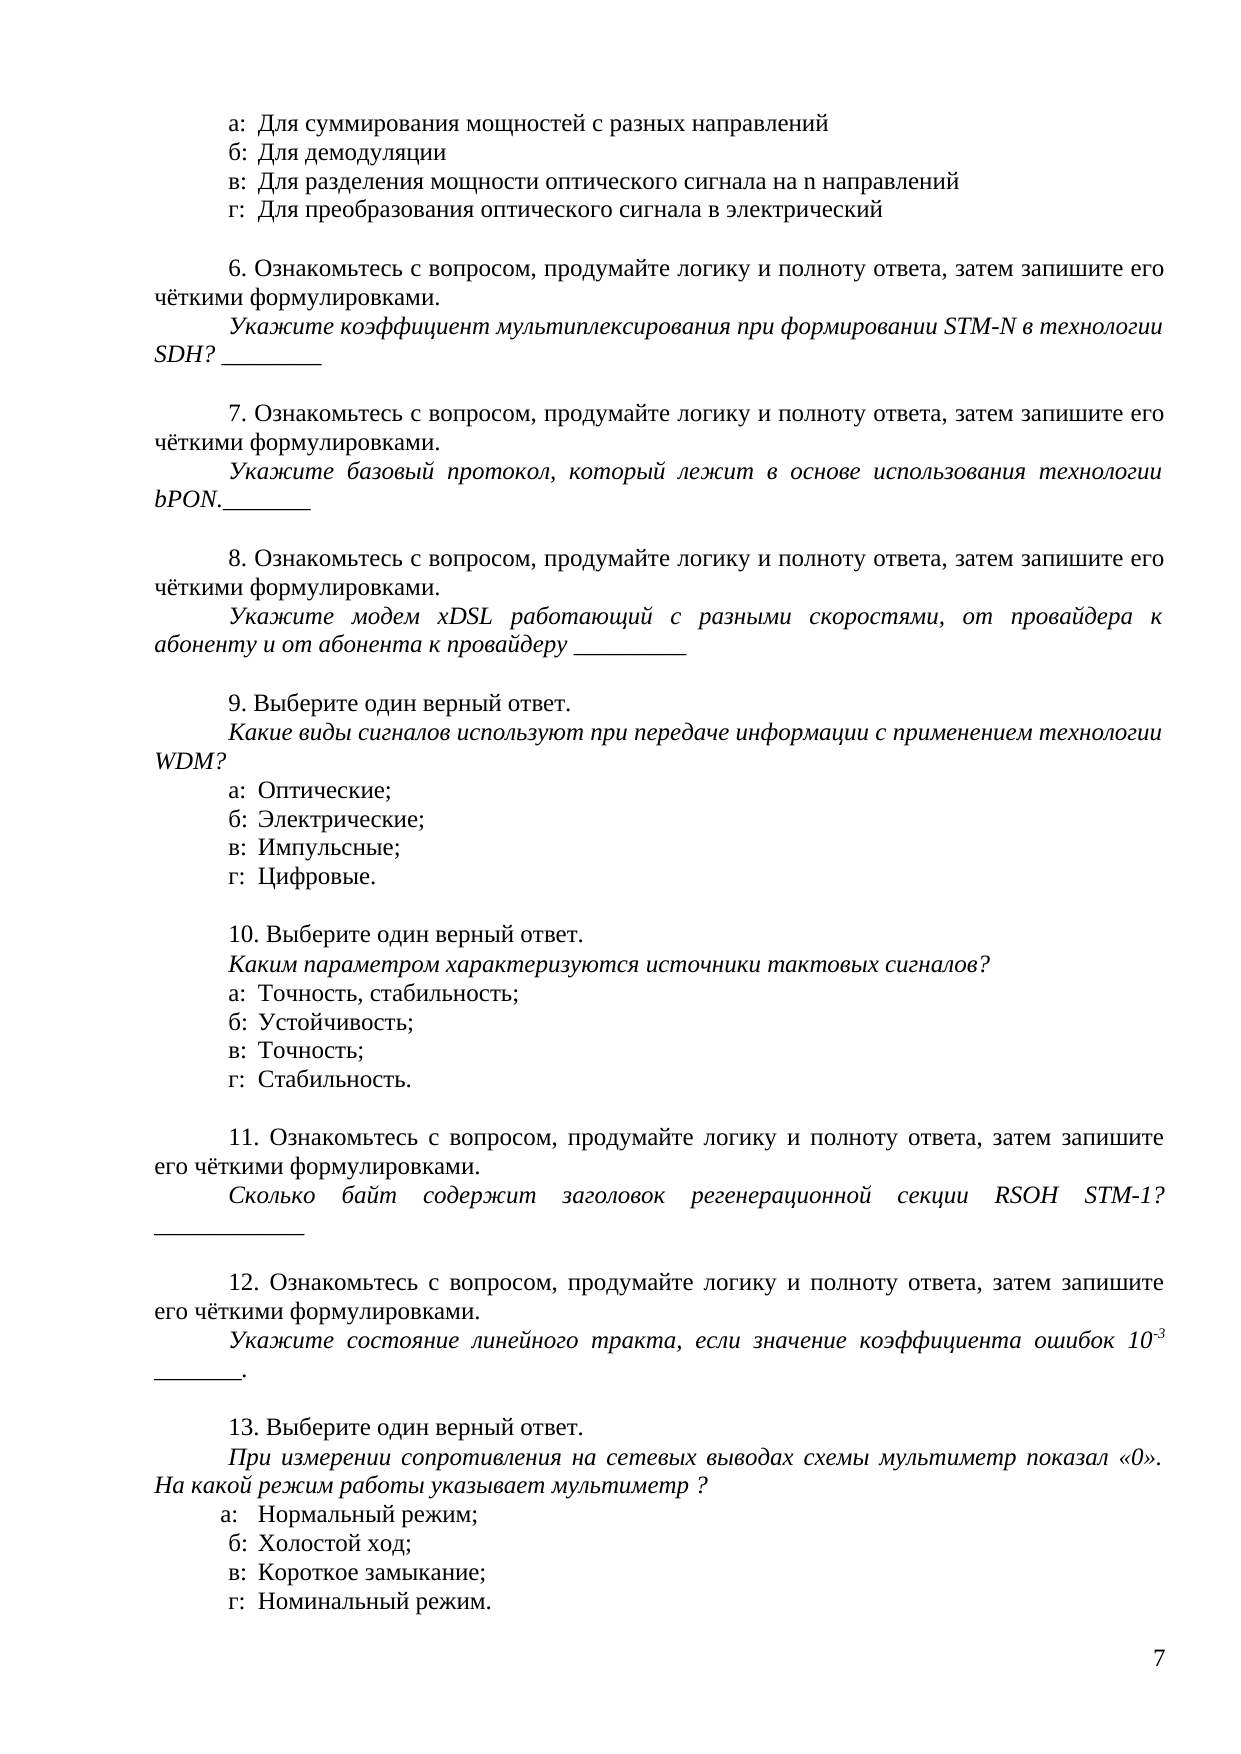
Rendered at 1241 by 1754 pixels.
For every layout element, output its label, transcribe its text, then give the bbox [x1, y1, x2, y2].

list Для разделения мощности оптического сигнала на n направлений [154, 166, 1165, 194]
list Нормальный режим; [220, 1499, 1165, 1528]
text Укажите модем xDSL работающий с разными скоростями, от провайдера к абоненту и от абонента к провайдеру _________ [154, 601, 1165, 658]
list Точность; [228, 1035, 1165, 1064]
text Какие виды сигналов используют при передаче информации с применением технологии WDM? [154, 717, 1165, 774]
text 11. Ознакомьтесь с вопросом, продумайте логику и полноту ответа, затем запишите его чёткими формулировками. [154, 1122, 1165, 1180]
list Для суммирования мощностей с разных направлений [154, 108, 1165, 137]
list Оптические; [228, 775, 1165, 804]
text Укажите коэффициент мультиплексирования при формировании STM-N в технологии SDH? ________ [154, 311, 1165, 368]
list Точность, стабильность; [228, 978, 1165, 1007]
text 12. Ознакомьтесь с вопросом, продумайте логику и полноту ответа, затем запишите его чёткими формулировками. [154, 1267, 1165, 1325]
list Цифровые. [228, 861, 1165, 890]
list Холостой ход; [228, 1528, 1165, 1557]
text При измерении сопротивления на сетевых выводах схемы мультиметр показал «0». На какой режим работы указывает мультиметр ? [154, 1442, 1165, 1499]
list Короткое замыкание; [228, 1557, 1165, 1586]
text 8. Ознакомьтесь с вопросом, продумайте логику и полноту ответа, затем запишите его чёткими формулировками. [154, 543, 1165, 600]
list Для преобразования оптического сигнала в электрический [154, 194, 1165, 223]
text 7. Ознакомьтесь с вопросом, продумайте логику и полноту ответа, затем запишите его чёткими формулировками. [154, 398, 1165, 455]
list Стабильность. [228, 1064, 1165, 1093]
list Устойчивость; [228, 1007, 1165, 1035]
list Для демодуляции [154, 137, 1165, 166]
text Укажите базовый протокол, который лежит в основе использования технологии bPON._______ [154, 456, 1165, 513]
list Номинальный режим. [228, 1586, 1165, 1614]
list Электрические; [228, 804, 1165, 832]
text 13. Выберите один верный ответ. [154, 1412, 1165, 1441]
text 9. Выберите один верный ответ. [154, 688, 1165, 717]
text Укажите состояние линейного тракта, если значение коэффициента ошибок 10-3 _______. [154, 1325, 1165, 1383]
text Сколько байт содержит заголовок регенерационной секции RSOH STM-1? ____________ [154, 1180, 1165, 1238]
text 6. Ознакомьтесь с вопросом, продумайте логику и полноту ответа, затем запишите его чёткими формулировками. [154, 253, 1165, 310]
list Импульсные; [228, 832, 1165, 861]
text Каким параметром характеризуются источники тактовых сигналов? [154, 949, 1165, 977]
text 10. Выберите один верный ответ. [154, 919, 1165, 948]
